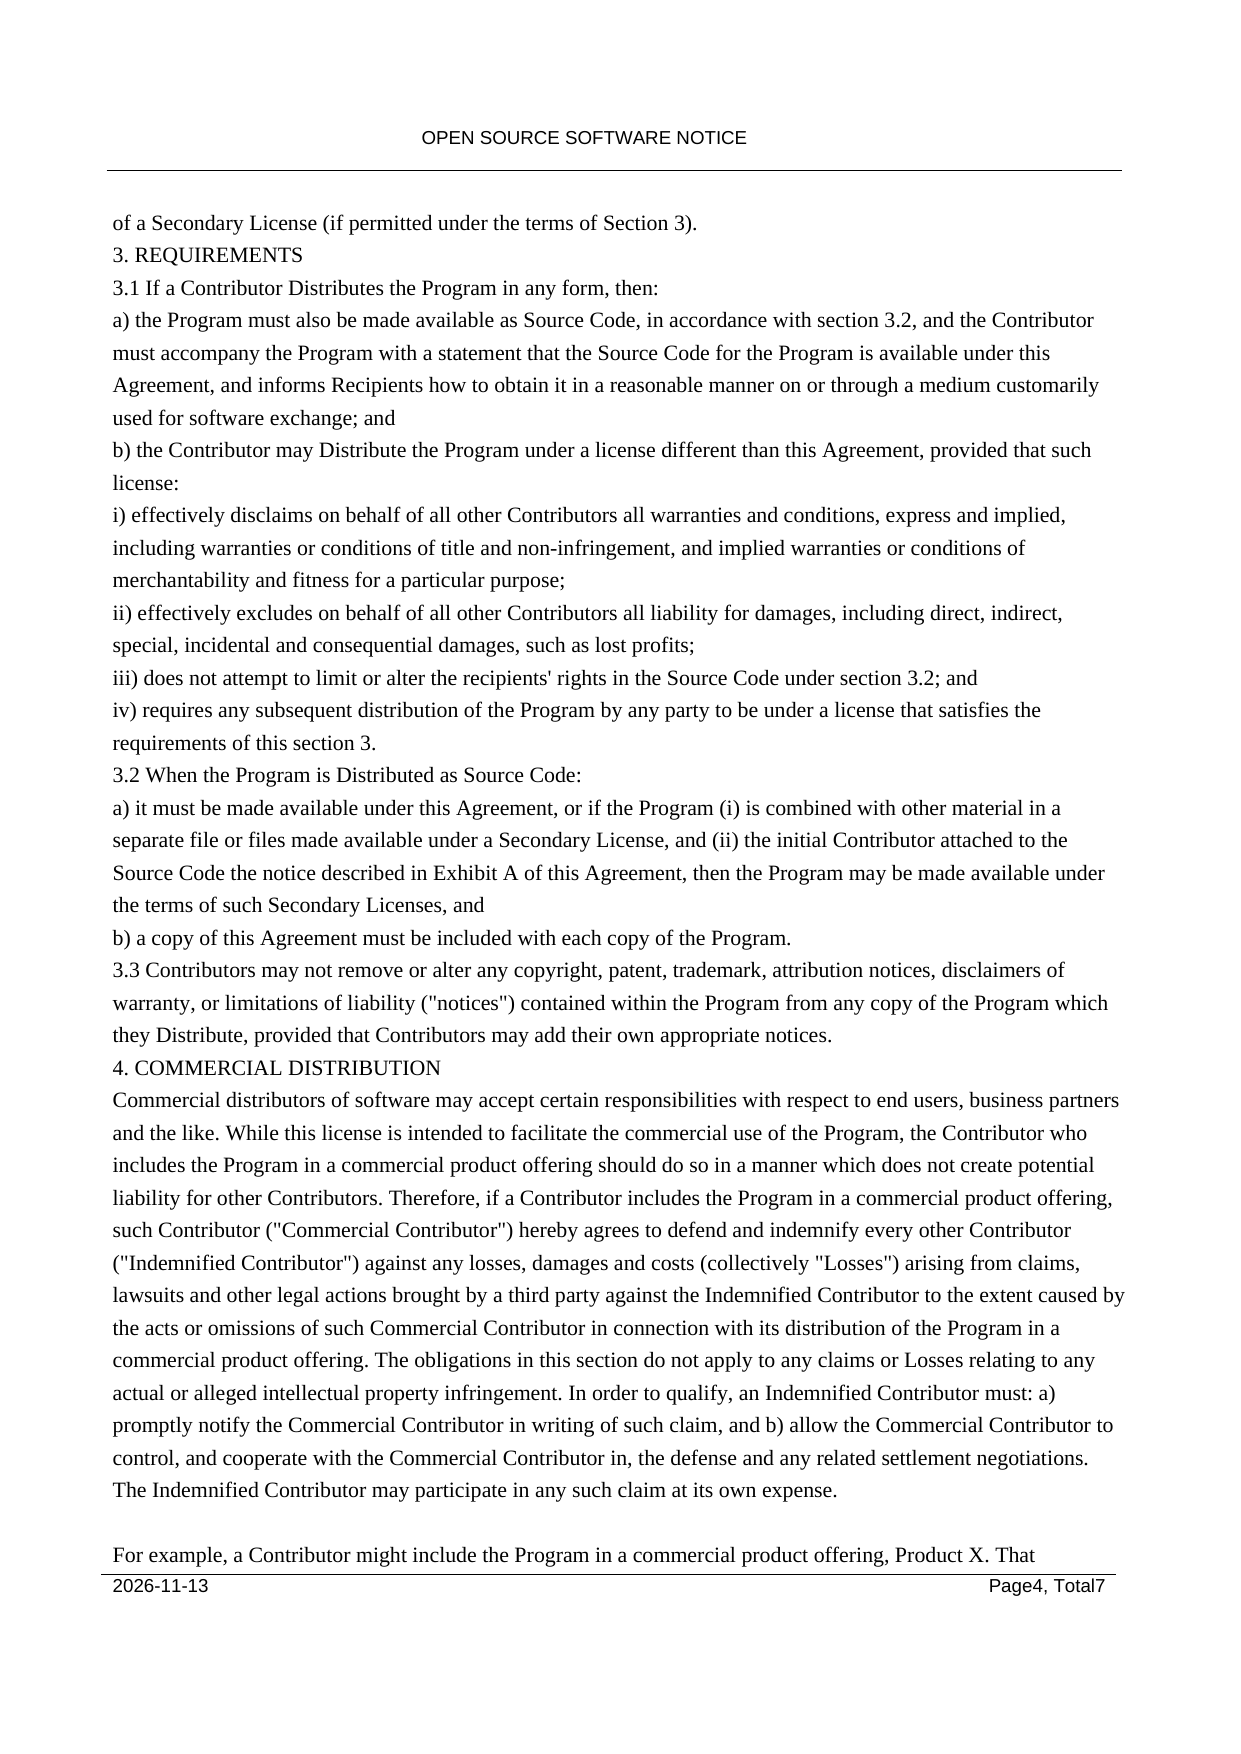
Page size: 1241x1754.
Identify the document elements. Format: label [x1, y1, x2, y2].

text [112, 206, 1128, 1571]
